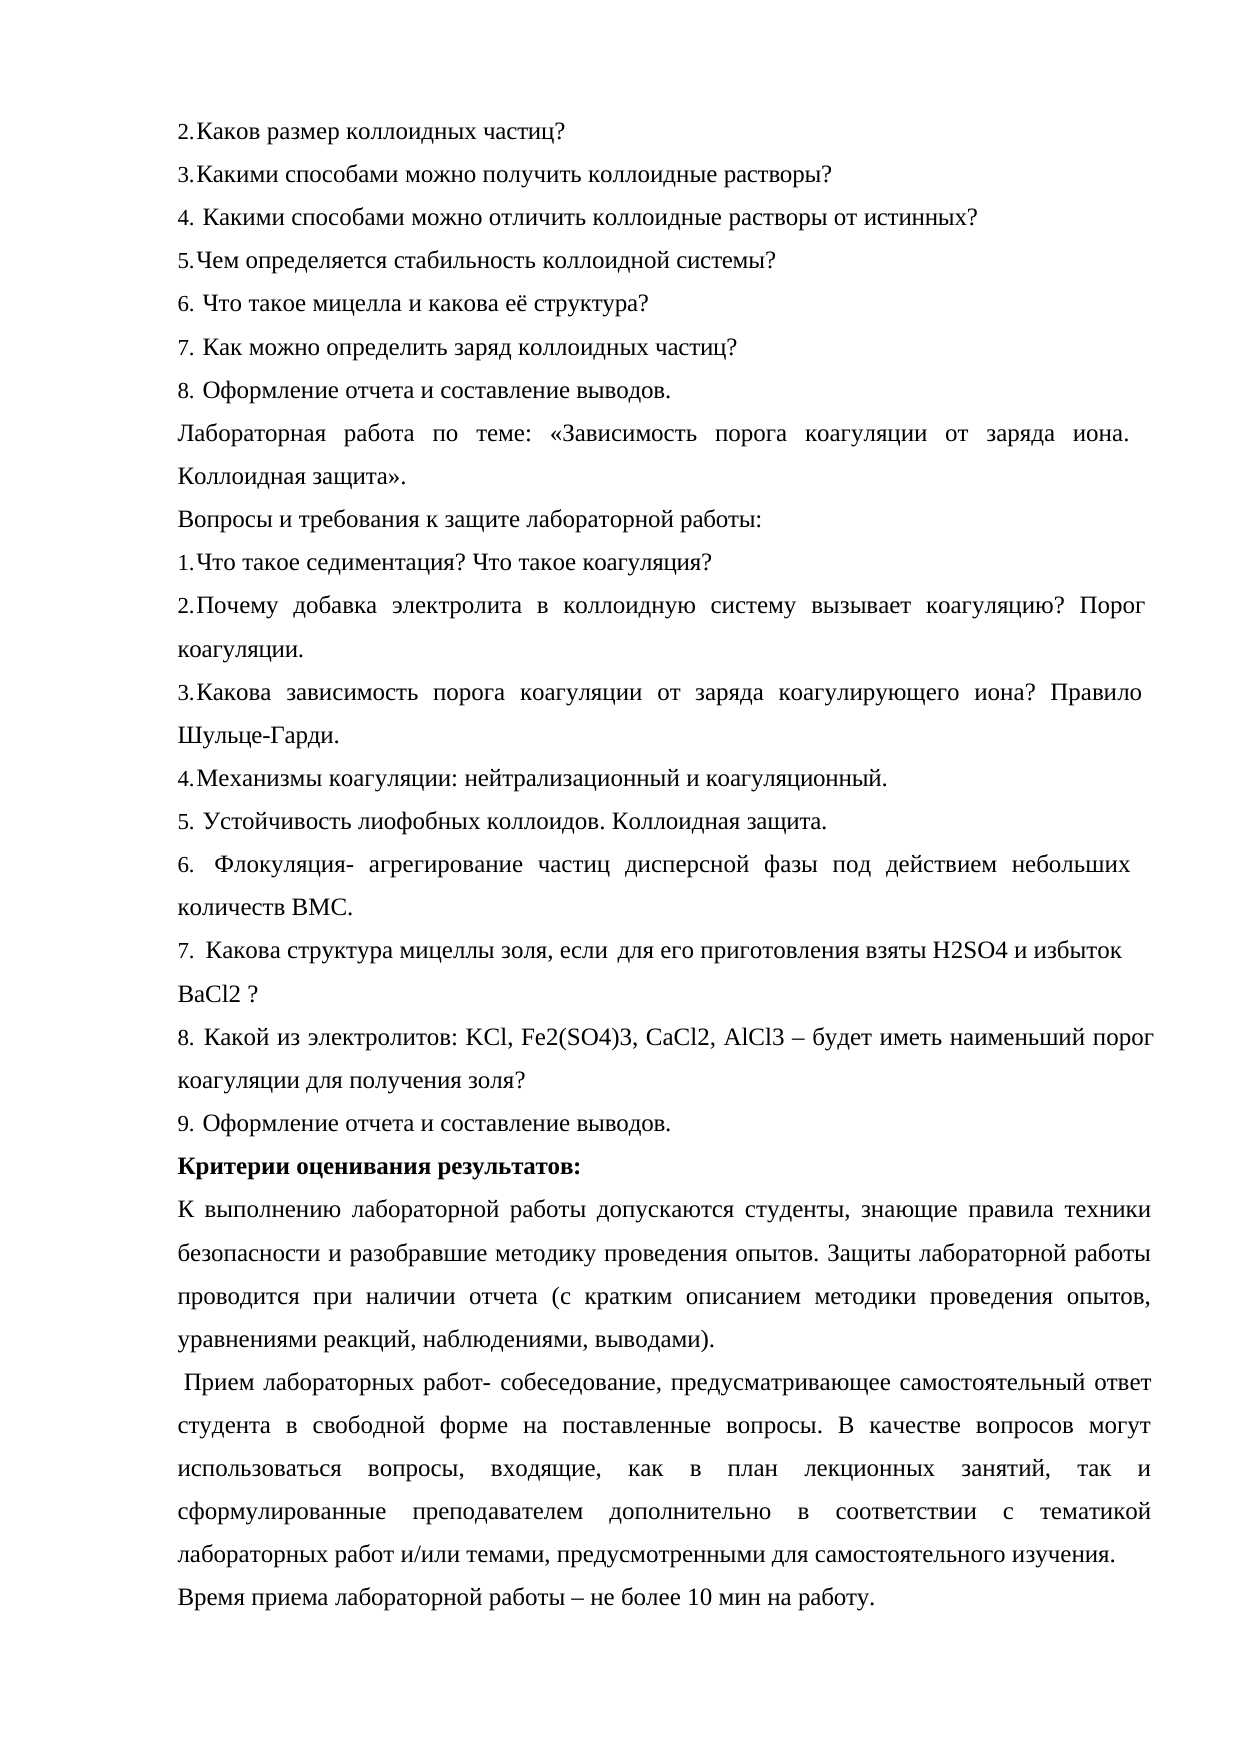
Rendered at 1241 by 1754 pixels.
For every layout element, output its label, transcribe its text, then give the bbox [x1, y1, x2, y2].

text Лабораторная работа по теме: «Зависимость порога коагуляции от заряда иона. Коллоидная защита». [177, 418, 1176, 490]
text Прием лабораторных работ- собеседование, предусматривающее самостоятельный ответ студента в свободной форме на поставленные вопросы. В качестве вопросов могут использоваться вопросы, входящие, как в план лекционных занятий, так и сформулированные преподавателем дополнительно в соответствии с тематикой лабораторных работ и/или темами, предусмотренными для самостоятельного изучения. [177, 1367, 1152, 1568]
text К выполнению лабораторной работы допускаются студенты, знающие правила техники безопасности и разобравшие методику проведения опытов. Защиты лабораторной работы проводится при наличии отчета (с кратким описанием методики проведения опытов, уравнениями реакций, наблюдениями, выводами). [177, 1194, 1152, 1353]
list Что такое мицелла и какова её структура? [177, 288, 1176, 317]
list Какими способами можно получить коллоидные растворы? [177, 159, 1176, 188]
list Оформление отчета и составление выводов. [177, 375, 1176, 403]
list Какими способами можно отличить коллоидные растворы от истинных? [177, 202, 1176, 231]
list Какой из электролитов: KCl, Fe2(SO4)3, CaCl2, AlCl3 – будет иметь наименьший порог коагуляции для получения золя? [177, 1022, 1155, 1094]
list Что такое седиментация? Что такое коагуляция? [177, 547, 1176, 576]
text Вопросы и требования к защите лабораторной работы: [177, 504, 1176, 533]
list Каков размер коллоидных частиц? [177, 116, 1176, 145]
list Флокуляция- агрегирование частиц дисперсной фазы под действием небольших количеств ВМС. [177, 849, 1155, 921]
list Механизмы коагуляции: нейтрализационный и коагуляционный. [177, 763, 1176, 792]
list Как можно определить заряд коллоидных частиц? [177, 332, 1176, 361]
list Оформление отчета и составление выводов. [177, 1108, 1176, 1137]
list Чем определяется стабильность коллоидной системы? [177, 246, 1176, 274]
list Какова структура мицеллы золя, если для его приготовления взяты H2SO4 и избыток BaCl2 ? [177, 936, 1154, 1007]
list Какова зависимость порога коагуляции от заряда коагулирующего иона? Правило Шульце-Гарди. [177, 677, 1155, 749]
list Устойчивость лиофобных коллоидов. Коллоидная защита. [177, 806, 1176, 835]
text Время приема лабораторной работы – не более 10 мин на работу. [177, 1583, 1176, 1611]
list Почему добавка электролита в коллоидную систему вызывает коагуляцию? Порог коагуляции. [177, 591, 1155, 662]
subtitle Критерии оценивания результатов: [177, 1151, 1176, 1180]
